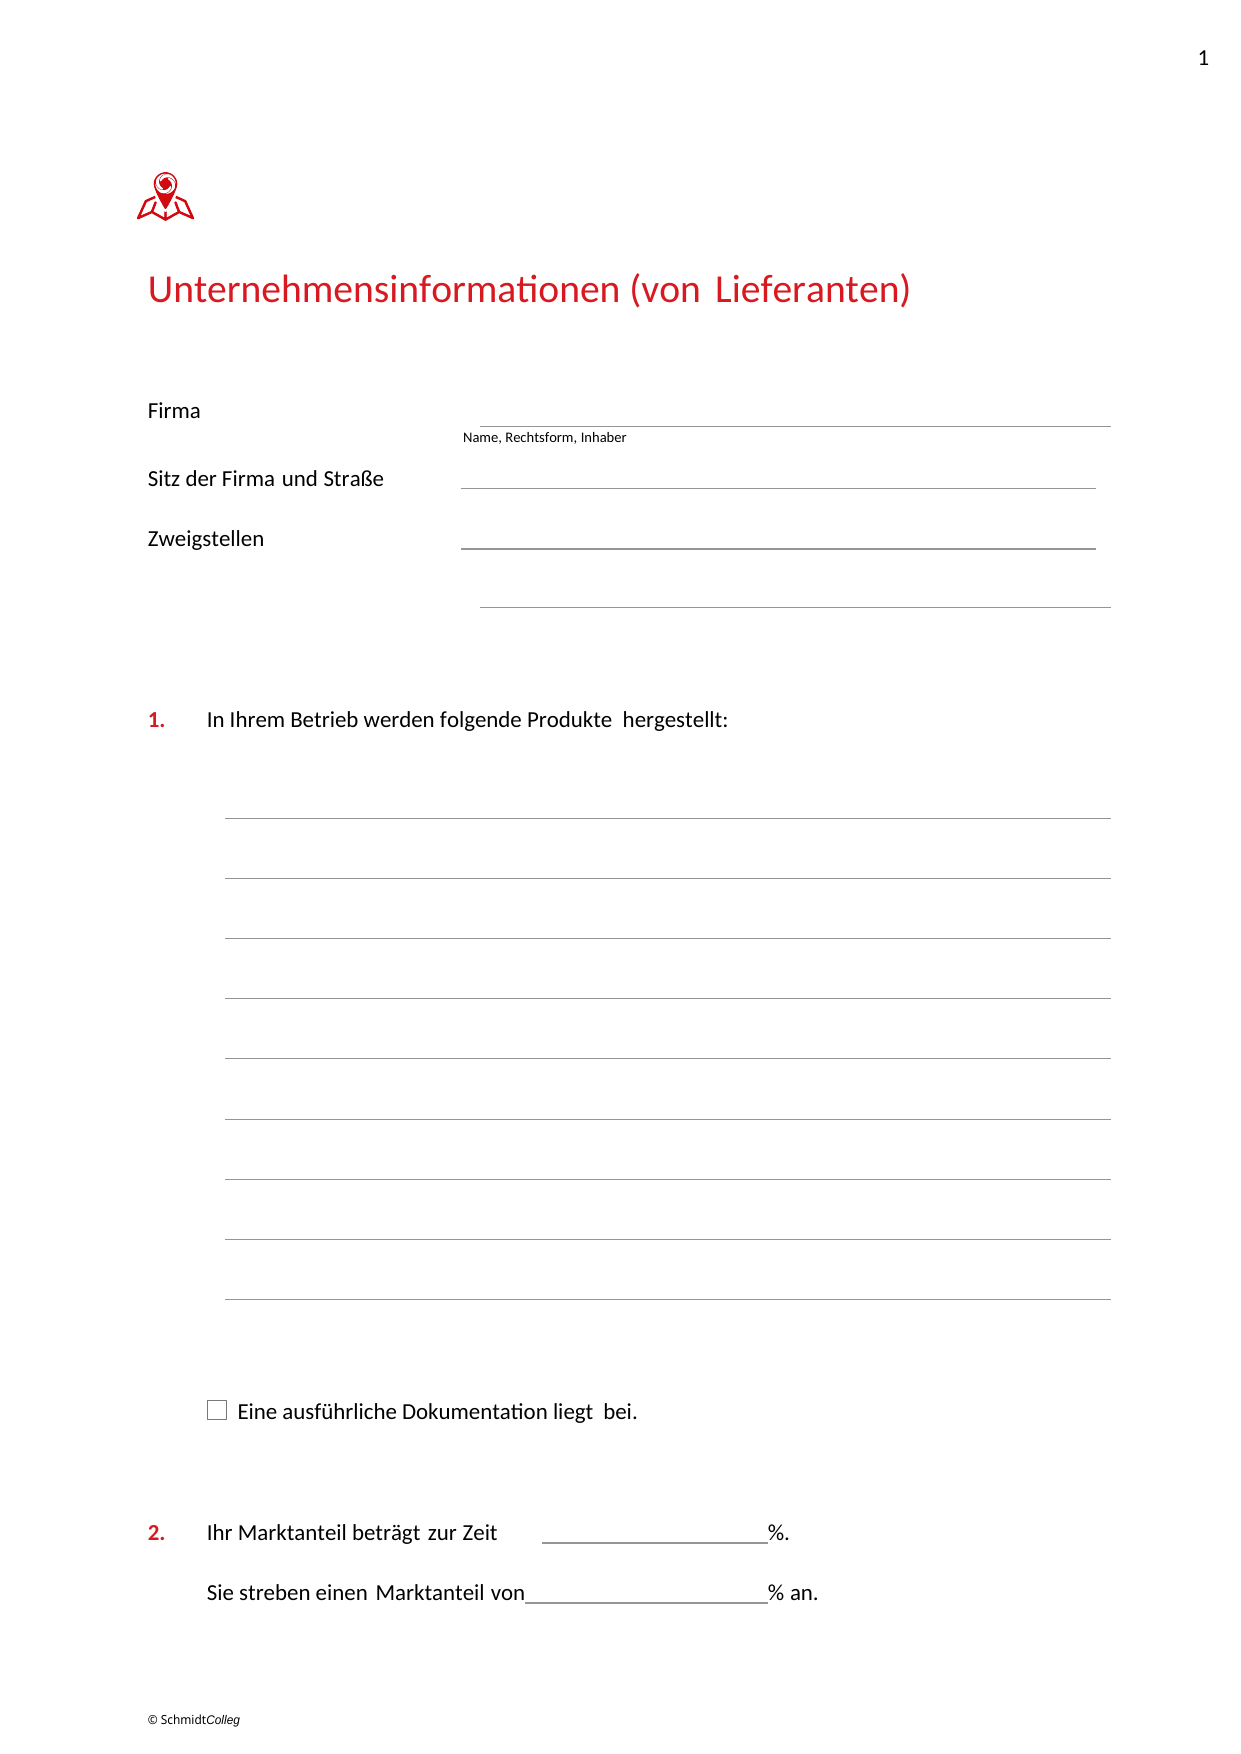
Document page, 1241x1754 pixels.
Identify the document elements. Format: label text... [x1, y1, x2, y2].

picture [135, 166, 195, 227]
list Ihr Marktanteil beträgt zur Zeit %. [148, 1518, 1209, 1546]
text Firma [148, 396, 204, 424]
list In Ihrem Betrieb werden folgende Produkte hergestellt: [148, 705, 1209, 733]
text Sitz der Firma und Straße Zweigstellen [148, 464, 1093, 552]
text Eine ausführliche Dokumentation liegt bei. [237, 1397, 1093, 1425]
text Sie streben einen Marktanteil von % an. [207, 1578, 1093, 1606]
text Unternehmensinformationen (von Lieferanten) [148, 264, 1093, 313]
text Name, Rechtsform, Inhaber [463, 428, 1209, 446]
